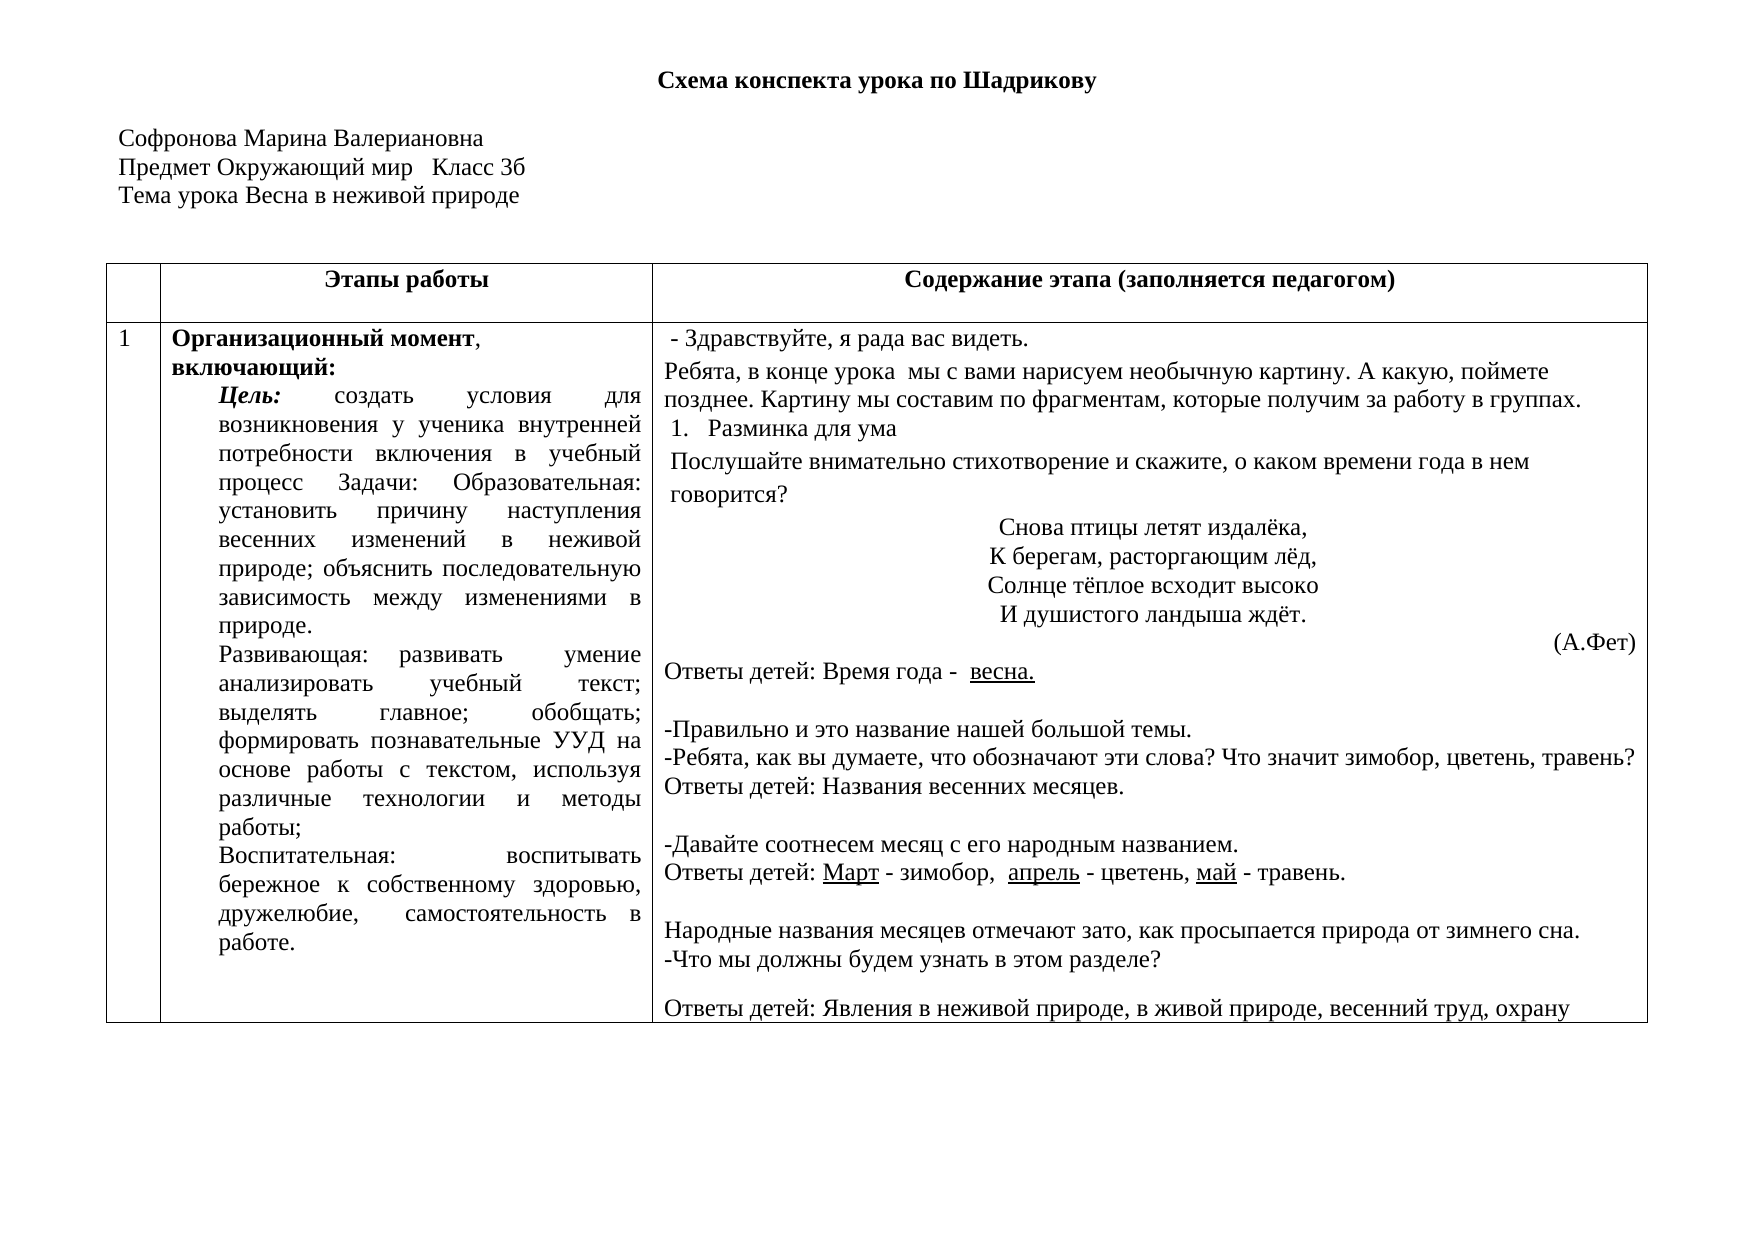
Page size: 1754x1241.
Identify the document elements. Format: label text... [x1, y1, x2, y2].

table_cell 1 [107, 323, 160, 1022]
text Тема урока Весна в неживой природе [118, 181, 1636, 209]
table_header [107, 264, 160, 322]
text Схема конспекта урока по Шадрикову [118, 66, 1636, 94]
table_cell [653, 323, 1647, 1022]
table_header Этапы работы [161, 264, 652, 322]
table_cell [161, 323, 652, 1022]
text Софронова Марина Валериановна [118, 123, 1636, 152]
table_header Содержание этапа (заполняется педагогом) [653, 264, 1647, 322]
text Предмет Окружающий мир Класс 3б [118, 152, 1636, 181]
